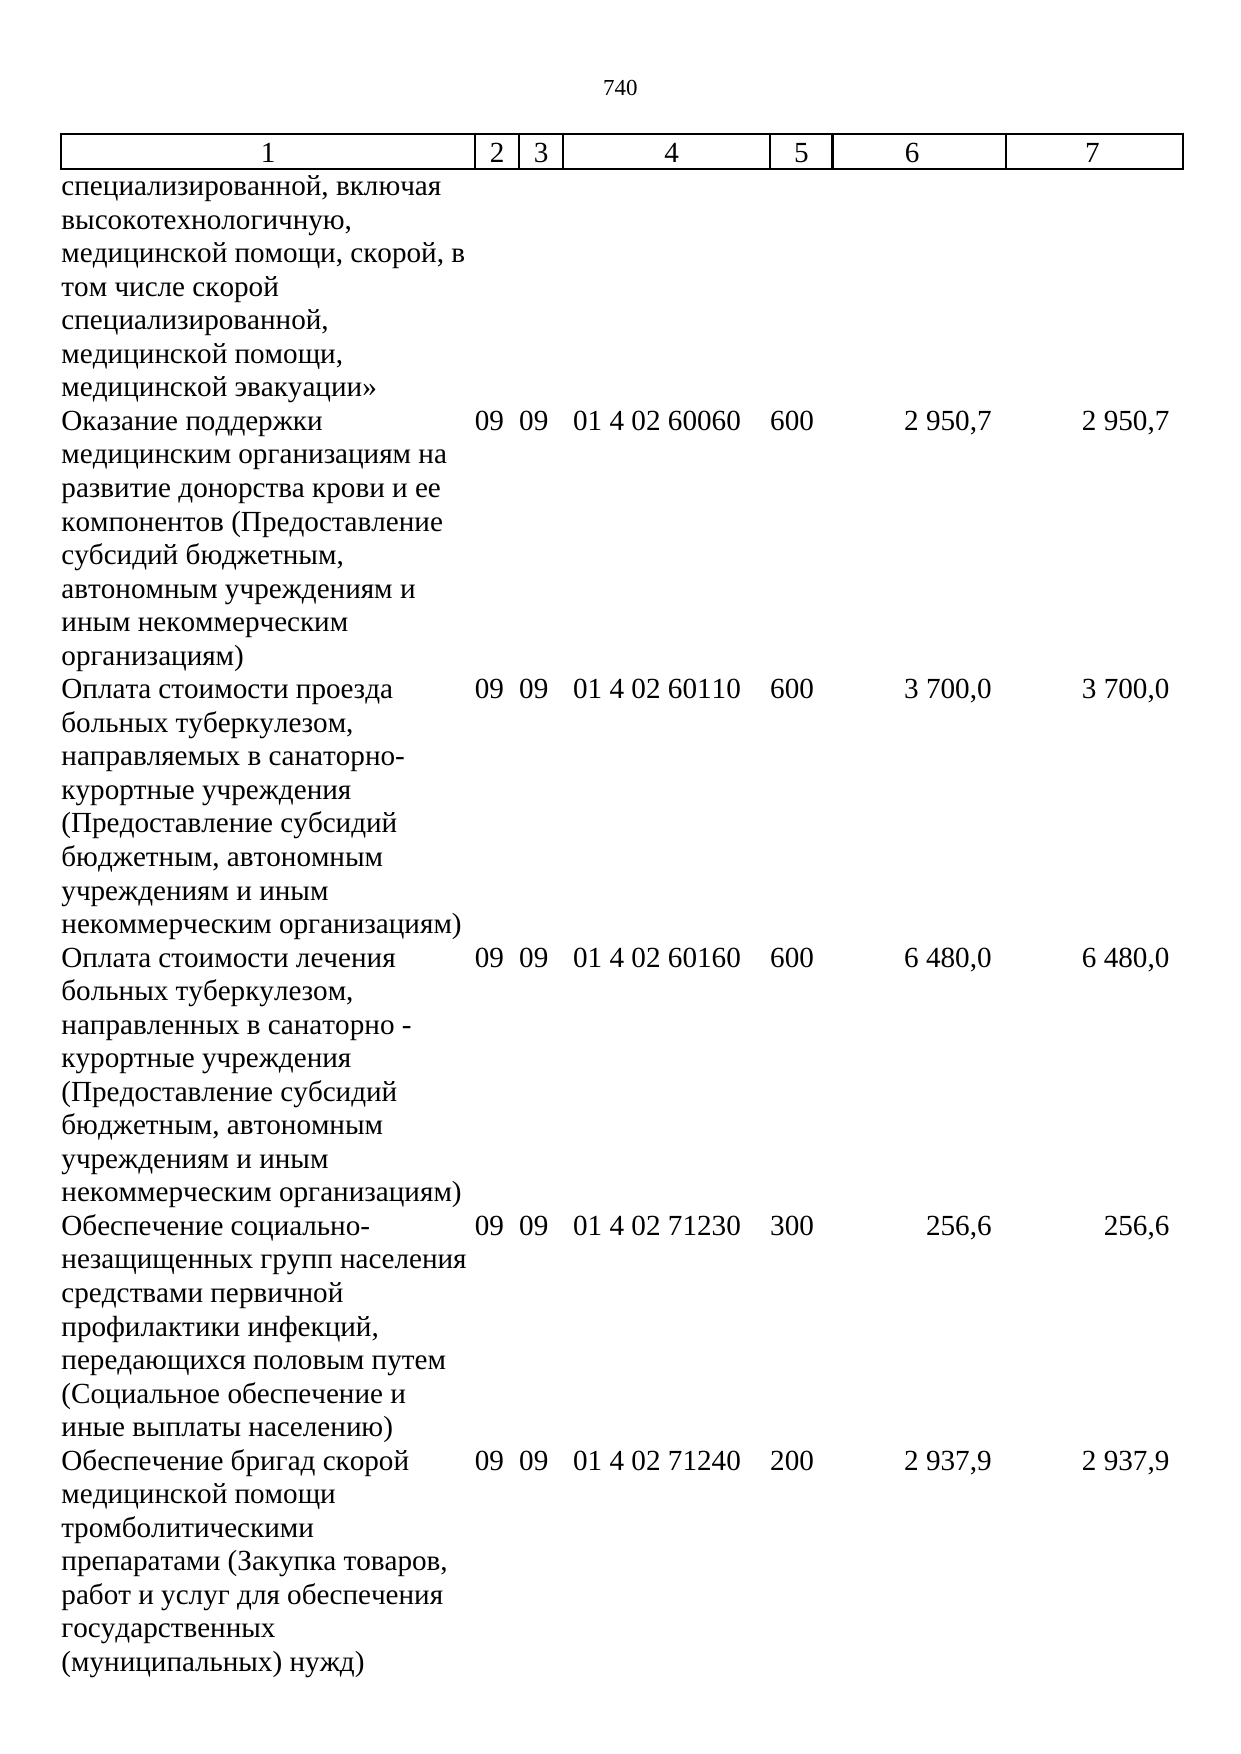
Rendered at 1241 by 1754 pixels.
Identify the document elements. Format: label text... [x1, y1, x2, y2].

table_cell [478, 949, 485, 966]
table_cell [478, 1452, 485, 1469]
table_header 3 [520, 135, 562, 168]
table_header 7 [1007, 135, 1182, 168]
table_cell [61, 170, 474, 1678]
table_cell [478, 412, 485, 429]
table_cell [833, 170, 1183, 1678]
table_header 2 [476, 135, 518, 168]
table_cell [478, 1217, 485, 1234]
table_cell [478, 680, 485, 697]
table_header 4 [564, 135, 769, 168]
table_header 5 [771, 135, 831, 168]
table_header 1 [62, 135, 474, 168]
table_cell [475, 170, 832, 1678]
table_header 6 [834, 135, 1005, 168]
